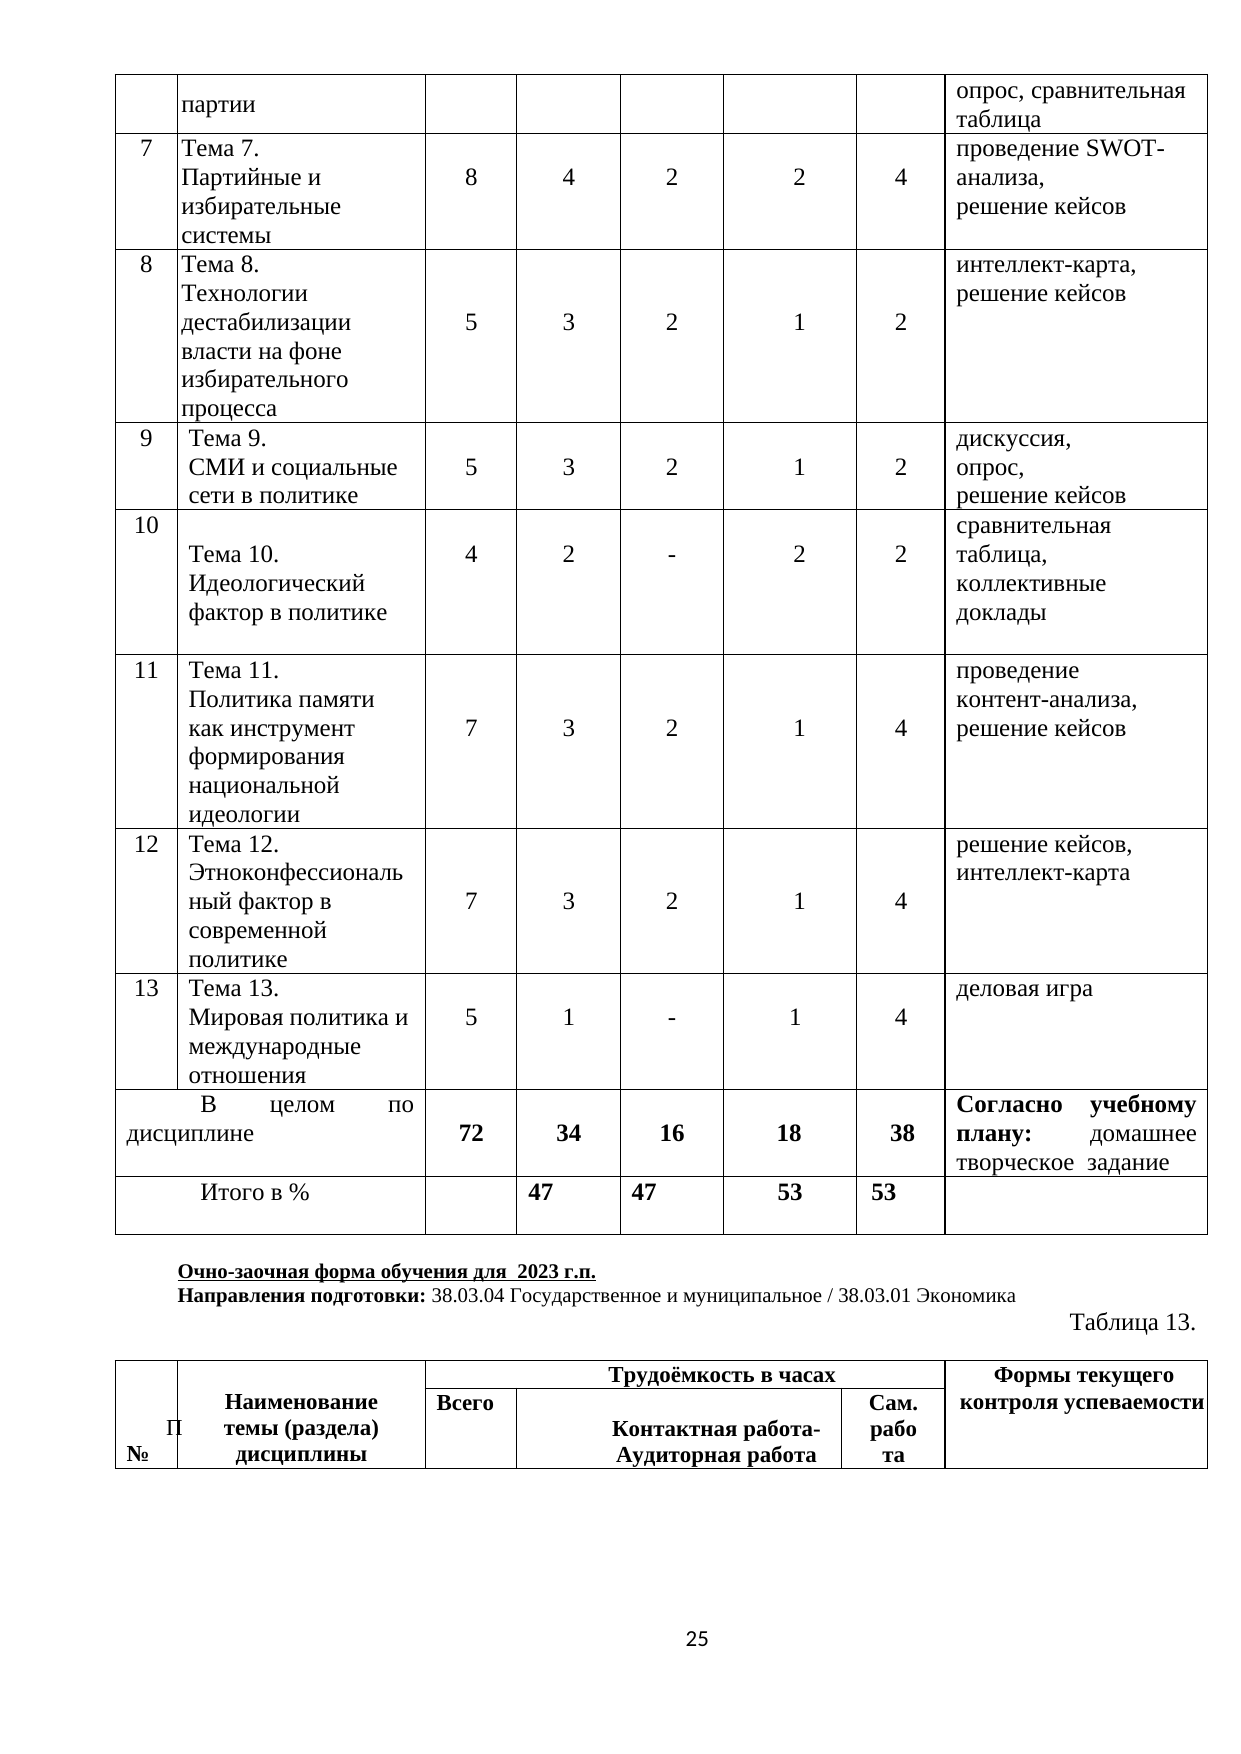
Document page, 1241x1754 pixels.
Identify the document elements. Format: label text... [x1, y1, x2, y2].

table_cell Тема 7. Партийные и избирательные системы [178, 134, 425, 248]
table_cell 2 [621, 655, 723, 828]
table_cell 4 [517, 75, 620, 132]
table_cell 2 [724, 75, 856, 132]
table_cell 1 [517, 974, 620, 1088]
table_cell Сам. рабо та [842, 1389, 944, 1468]
table_cell 1 [724, 829, 856, 972]
table_cell 2 [621, 75, 723, 132]
table_cell 4 [517, 134, 620, 248]
table_cell В целом по дисциплине [116, 1090, 425, 1176]
table_cell 16 [621, 1090, 723, 1176]
text Очно-заочная форма обучения для 2023 г.п. [177, 1259, 1181, 1283]
table_cell 5 [426, 250, 516, 422]
table_cell 9 [116, 423, 177, 509]
table_cell 18 [724, 1090, 856, 1176]
table_cell 4 [426, 510, 516, 654]
table_header П№ п/п [116, 1361, 177, 1468]
table_cell [426, 1177, 516, 1234]
table_cell 53 [724, 1177, 856, 1234]
table_cell 2 [857, 423, 944, 509]
table_cell 1 [724, 423, 856, 509]
table_cell 2 [621, 250, 723, 422]
table_header Наименование темы (раздела) дисциплины [178, 1361, 425, 1468]
table_cell 11 [116, 655, 177, 828]
table_cell Согласно учебному плану: домашнее творческое задание [946, 1090, 1207, 1176]
table_cell Итого в % [116, 1177, 425, 1234]
table_cell 2 [621, 423, 723, 509]
table_cell сравнительная таблица, коллективные доклады [946, 510, 1207, 654]
table_cell 1 [724, 250, 856, 422]
table_cell Тема 9. СМИ и социальные сети в политике [178, 423, 425, 509]
table_cell 2 [621, 829, 723, 972]
table_cell 72 [426, 1090, 516, 1176]
table_cell решение кейсов, интеллект-карта [946, 829, 1207, 972]
table_cell 4 [857, 134, 944, 248]
table_cell 3 [517, 423, 620, 509]
table_cell 2 [857, 510, 944, 654]
table_cell 1 [724, 974, 856, 1088]
table_cell 8 [116, 250, 177, 422]
table_cell 38 [857, 1090, 944, 1176]
table_cell Всего [426, 1389, 516, 1468]
table_header Формы текущего контроля успеваемости [946, 1361, 1207, 1468]
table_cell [178, 75, 425, 132]
table_cell - [621, 510, 723, 654]
table_cell 2 [621, 134, 723, 248]
table_cell 5 [426, 423, 516, 509]
table_cell дискуссия, опрос, решение кейсов [946, 423, 1207, 509]
table_cell 6 [116, 75, 177, 132]
table_cell 47 [517, 1177, 620, 1234]
table_cell 3 [517, 829, 620, 972]
table_cell 7 [426, 829, 516, 972]
table_cell 4 [857, 75, 944, 132]
text Таблица 13. [177, 1307, 1196, 1336]
table_cell [946, 1177, 1207, 1234]
table_cell 7 [426, 655, 516, 828]
table_cell Тема 8. Технологии дестабилизации власти на фоне избирательного процесса [178, 250, 425, 422]
table_cell проведение SWOT-анализа, решение кейсов [946, 134, 1207, 248]
table_cell интеллект-карта, решение кейсов [946, 250, 1207, 422]
table_cell - [621, 974, 723, 1088]
table_cell 4 [857, 829, 944, 972]
table_cell 5 [426, 974, 516, 1088]
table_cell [946, 75, 1207, 132]
table_cell 8 [426, 134, 516, 248]
table_cell 8 [426, 75, 516, 132]
table_cell Контактная работа- Аудиторная работа [517, 1389, 841, 1468]
table_cell 13 [116, 974, 177, 1088]
table_header Трудоёмкость в часах [426, 1361, 944, 1388]
table_cell 2 [724, 134, 856, 248]
text Направления подготовки: 38.03.04 Государственное и муниципальное / 38.03.01 Экономика [177, 1283, 1196, 1307]
table_cell 2 [724, 510, 856, 654]
table_cell 4 [857, 974, 944, 1088]
table_cell 2 [857, 250, 944, 422]
table_cell Тема 10. Идеологический фактор в политике [178, 510, 425, 654]
table_cell 47 [621, 1177, 723, 1234]
table_cell 4 [857, 655, 944, 828]
table_cell 3 [517, 250, 620, 422]
table_cell деловая игра [946, 974, 1207, 1088]
table_cell 34 [517, 1090, 620, 1176]
table_cell 3 [517, 655, 620, 828]
table_cell 12 [116, 829, 177, 972]
table_cell 10 [116, 510, 177, 654]
table_cell проведение контент-анализа, решение кейсов [946, 655, 1207, 828]
table_cell 2 [517, 510, 620, 654]
table_cell 7 [116, 134, 177, 248]
table_cell 1 [724, 655, 856, 828]
table_cell 53 [857, 1177, 944, 1234]
